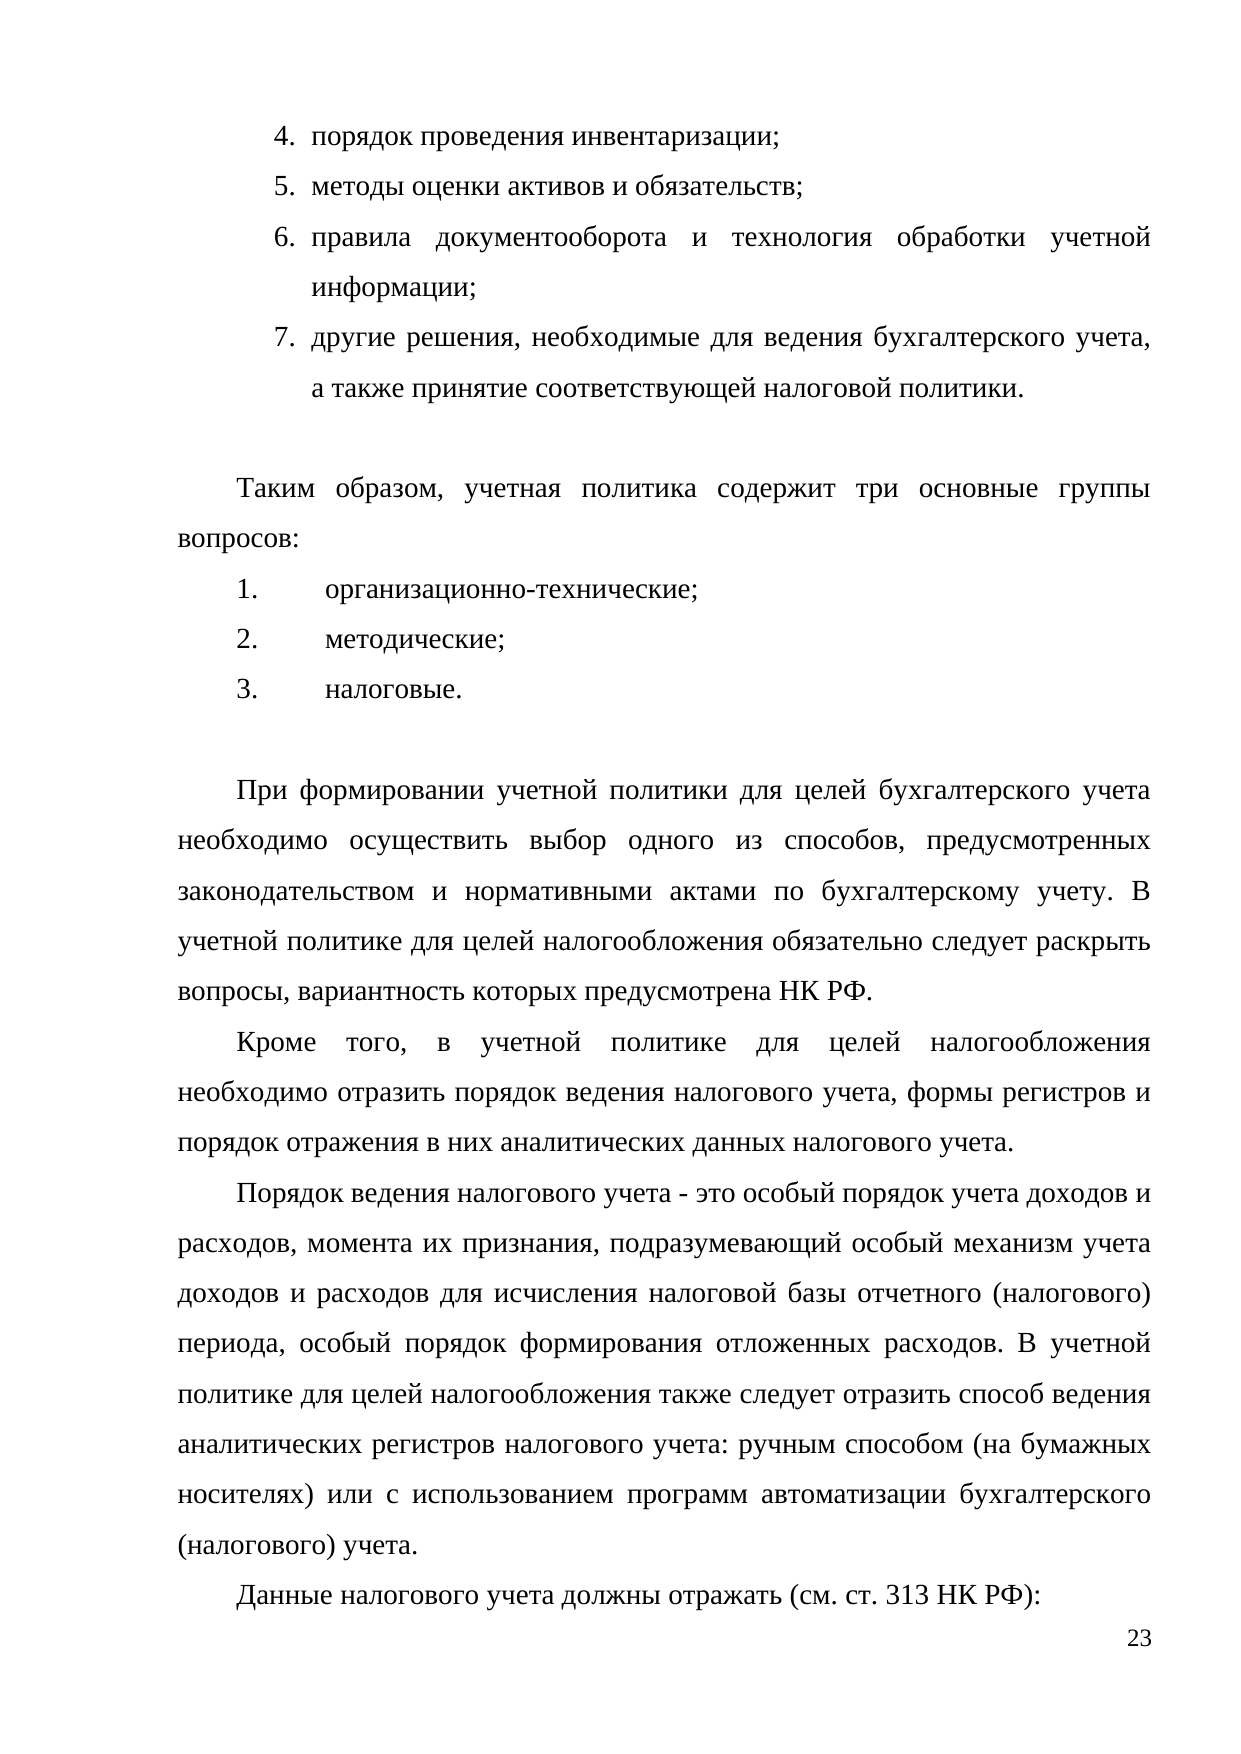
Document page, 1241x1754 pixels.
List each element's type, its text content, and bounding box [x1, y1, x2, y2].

text Таким образом, учетная политика содержит три основные группы вопросов: [177, 470, 1152, 554]
list другие решения, необходимые для ведения бухгалтерского учета, а также принятие соответствующей налоговой политики. [274, 319, 1152, 403]
list порядок проведения инвентаризации; [274, 118, 1152, 152]
text Порядок ведения налогового учета - это особый порядок учета доходов и расходов, момента их признания, подразумевающий особый механизм учета доходов и расходов для исчисления налоговой базы отчетного (налогового) периода, особый порядок формирования отложенных расходов. В учетной политике для целей налогообложения также следует отразить способ ведения аналитических регистров налогового учета: ручным способом (на бумажных носителях) или с использованием программ автоматизации бухгалтерского (налогового) учета. [177, 1175, 1152, 1560]
list правила документооборота и технология обработки учетной информации; [274, 219, 1152, 303]
list налоговые. [177, 672, 1152, 705]
list методы оценки активов и обязательств; [274, 168, 1152, 202]
text При формировании учетной политики для целей бухгалтерского учета необходимо осуществить выбор одного из способов, предусмотренных законодательством и нормативными актами по бухгалтерскому учету. В учетной политике для целей налогообложения обязательно следует раскрыть вопросы, вариантность которых предусмотрена НК РФ. [177, 772, 1152, 1007]
list организационно-технические; [177, 571, 1152, 604]
text Данные налогового учета должны отражать (см. ст. 313 НК РФ): [177, 1577, 1152, 1611]
text Кроме того, в учетной политике для целей налогообложения необходимо отразить порядок ведения налогового учета, формы регистров и порядок отражения в них аналитических данных налогового учета. [177, 1024, 1152, 1158]
list методические; [177, 621, 1152, 655]
